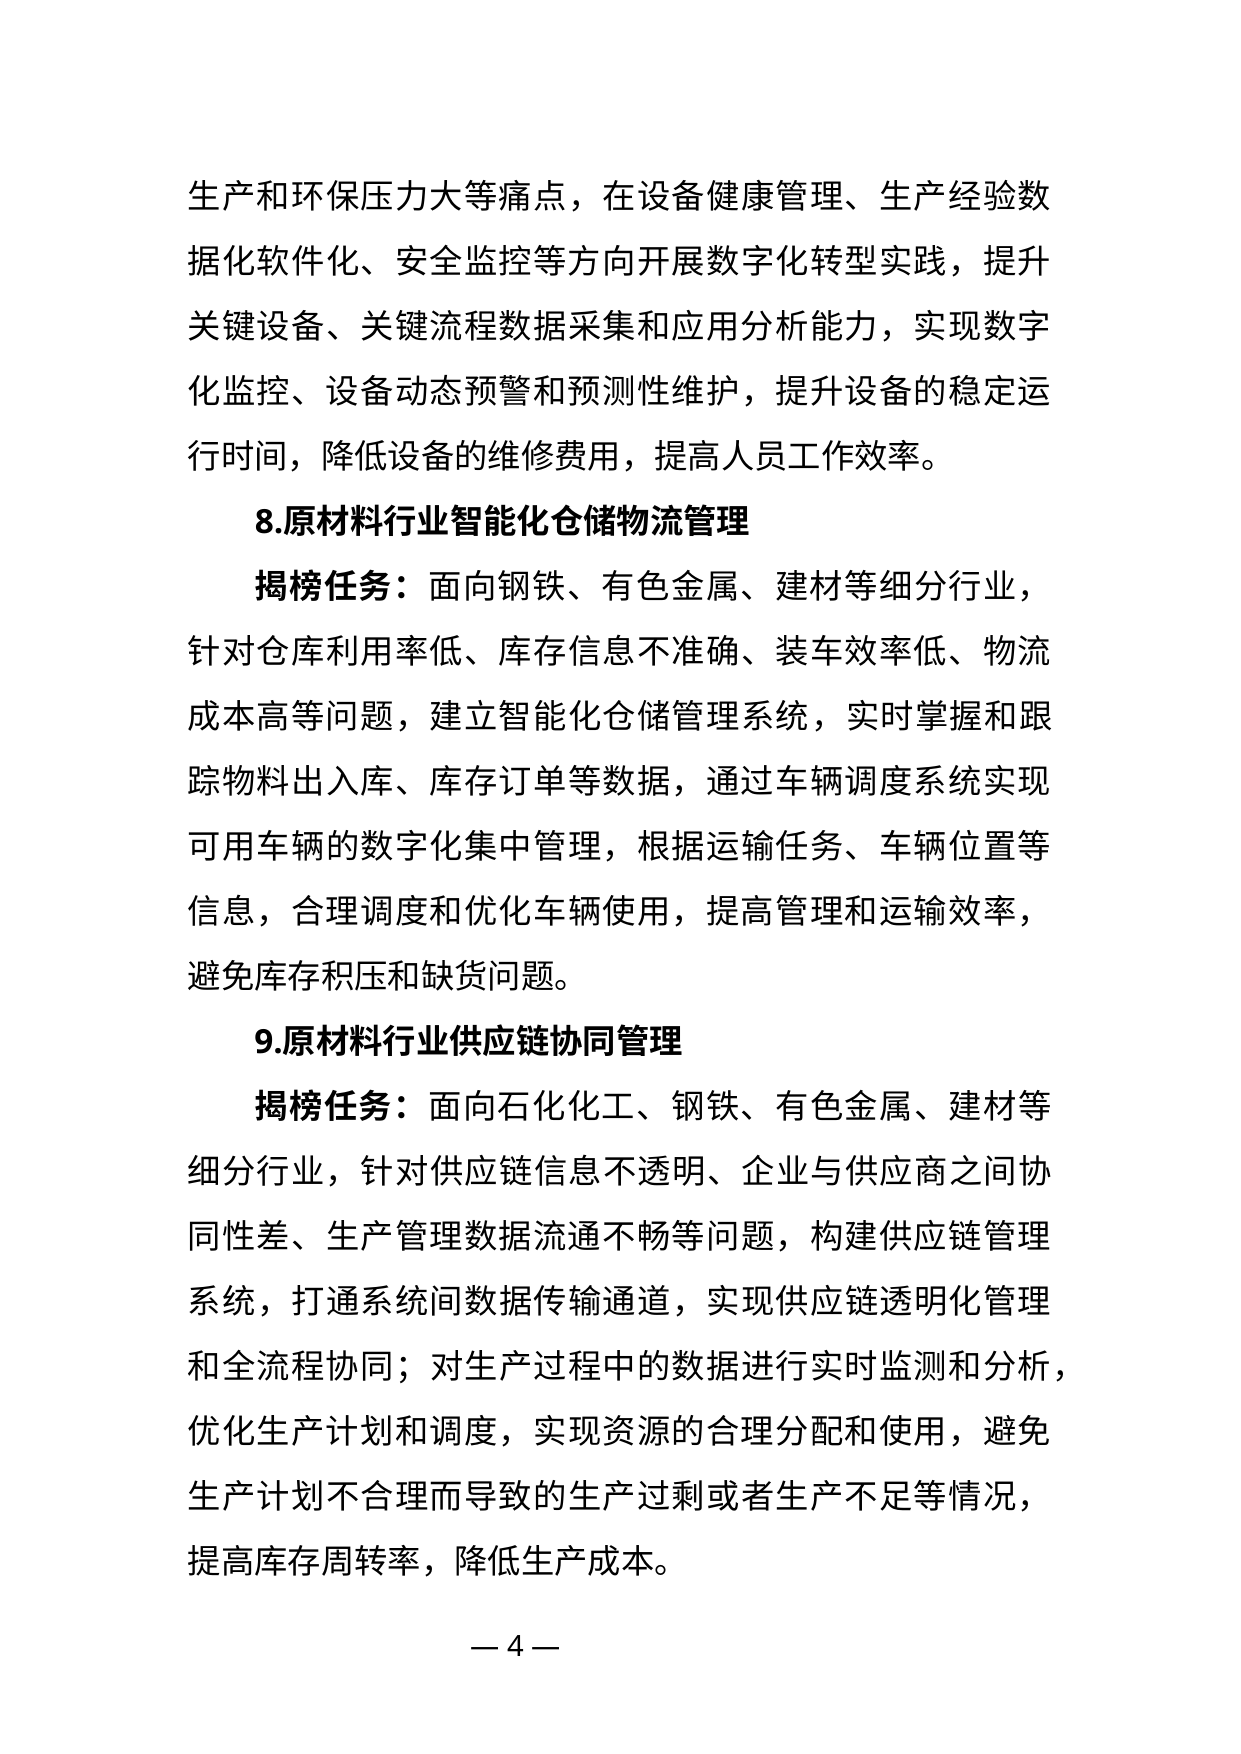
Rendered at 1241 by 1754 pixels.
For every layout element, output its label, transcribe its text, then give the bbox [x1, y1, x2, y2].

text 8.原材料行业智能化仓储物流管理 [187, 487, 1053, 552]
text 揭榜任务：面向钢铁、有色金属、建材等细分行业，针对仓库利用率低、库存信息不准确、装车效率低、物流成本高等问题，建立智能化仓储管理系统，实时掌握和跟踪物料出入库、库存订单等数据，通过车辆调度系统实现可用车辆的数字化集中管理，根据运输任务、车辆位置等信息，合理调度和优化车辆使用，提高管理和运输效率，避免库存积压和缺货问题。 [187, 552, 1053, 1007]
subtitle 9.原材料行业供应链协同管理 [254, 1007, 1053, 1072]
text 揭榜任务：面向石化化工、钢铁、有色金属、建材等细分行业，针对供应链信息不透明、企业与供应商之间协同性差、生产管理数据流通不畅等问题，构建供应链管理系统，打通系统间数据传输通道，实现供应链透明化管理和全流程协同；对生产过程中的数据进行实时监测和分析，优化生产计划和调度，实现资源的合理分配和使用，避免生产计划不合理而导致的生产过剩或者生产不足等情况，提高库存周转率，降低生产成本。 [187, 1072, 1053, 1592]
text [187, 162, 1053, 487]
